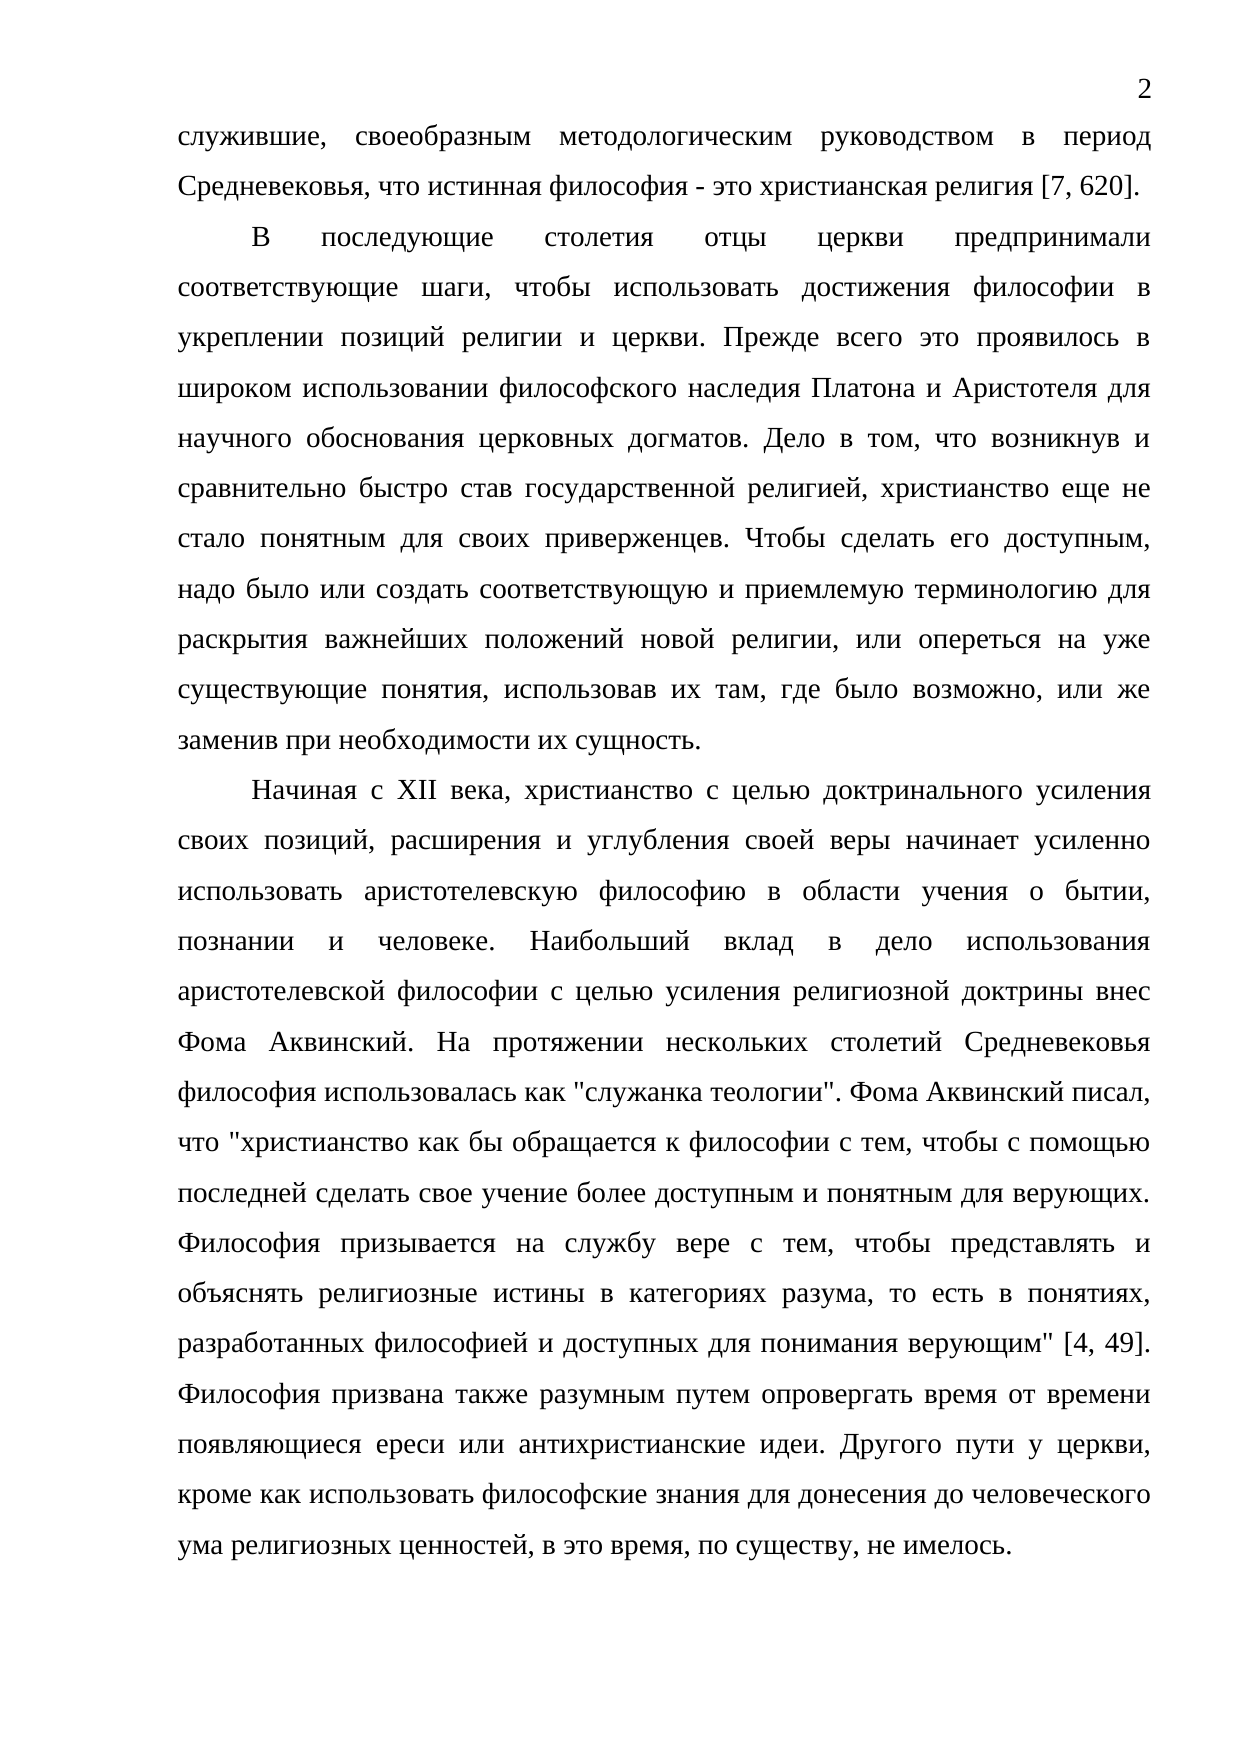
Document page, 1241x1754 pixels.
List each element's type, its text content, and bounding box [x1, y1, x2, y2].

text Начиная с XII века, христианство с целью доктринального усиления своих позиций, расширения и углубления своей веры начинает усиленно использовать аристотелевскую философию в области учения о бытии, познании и человеке. Наибольший вклад в дело использования аристотелевской философии с целью усиления религиозной доктрины внес Фома Аквинский. На протяжении нескольких столетий Средневековья философия использовалась как "служанка теологии". Фома Аквинский писал, что "христианство как бы обращается к философии с тем, чтобы с помощью последней сделать свое учение более доступным и понятным для верующих. Философия призывается на службу вере с тем, чтобы представлять и объяснять религиозные истины в категориях разума, то есть в понятиях, разработанных философией и доступных для понимания верующим" [4, 49]. Философия призвана также разумным путем опровергать время от времени появляющиеся ереси или антихристианские идеи. Другого пути у церкви, кроме как использовать философские знания для донесения до человеческого ума религиозных ценностей, в это время, по существу, не имелось. [177, 772, 1152, 1560]
text В последующие столетия отцы церкви предпринимали соответствующие шаги, чтобы использовать достижения философии в укреплении позиций религии и церкви. Прежде всего это проявилось в широком использовании философского наследия Платона и Аристотеля для научного обоснования церковных догматов. Дело в том, что возникнув и сравнительно быстро став государственной религией, христианство еще не стало понятным для своих приверженцев. Чтобы сделать его доступным, надо было или создать соответствующую и приемлемую терминологию для раскрытия важнейших положений новой религии, или опереться на уже существующие понятия, использовав их там, где было возможно, или же заменив при необходимости их сущность. [177, 219, 1152, 755]
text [177, 118, 1152, 202]
